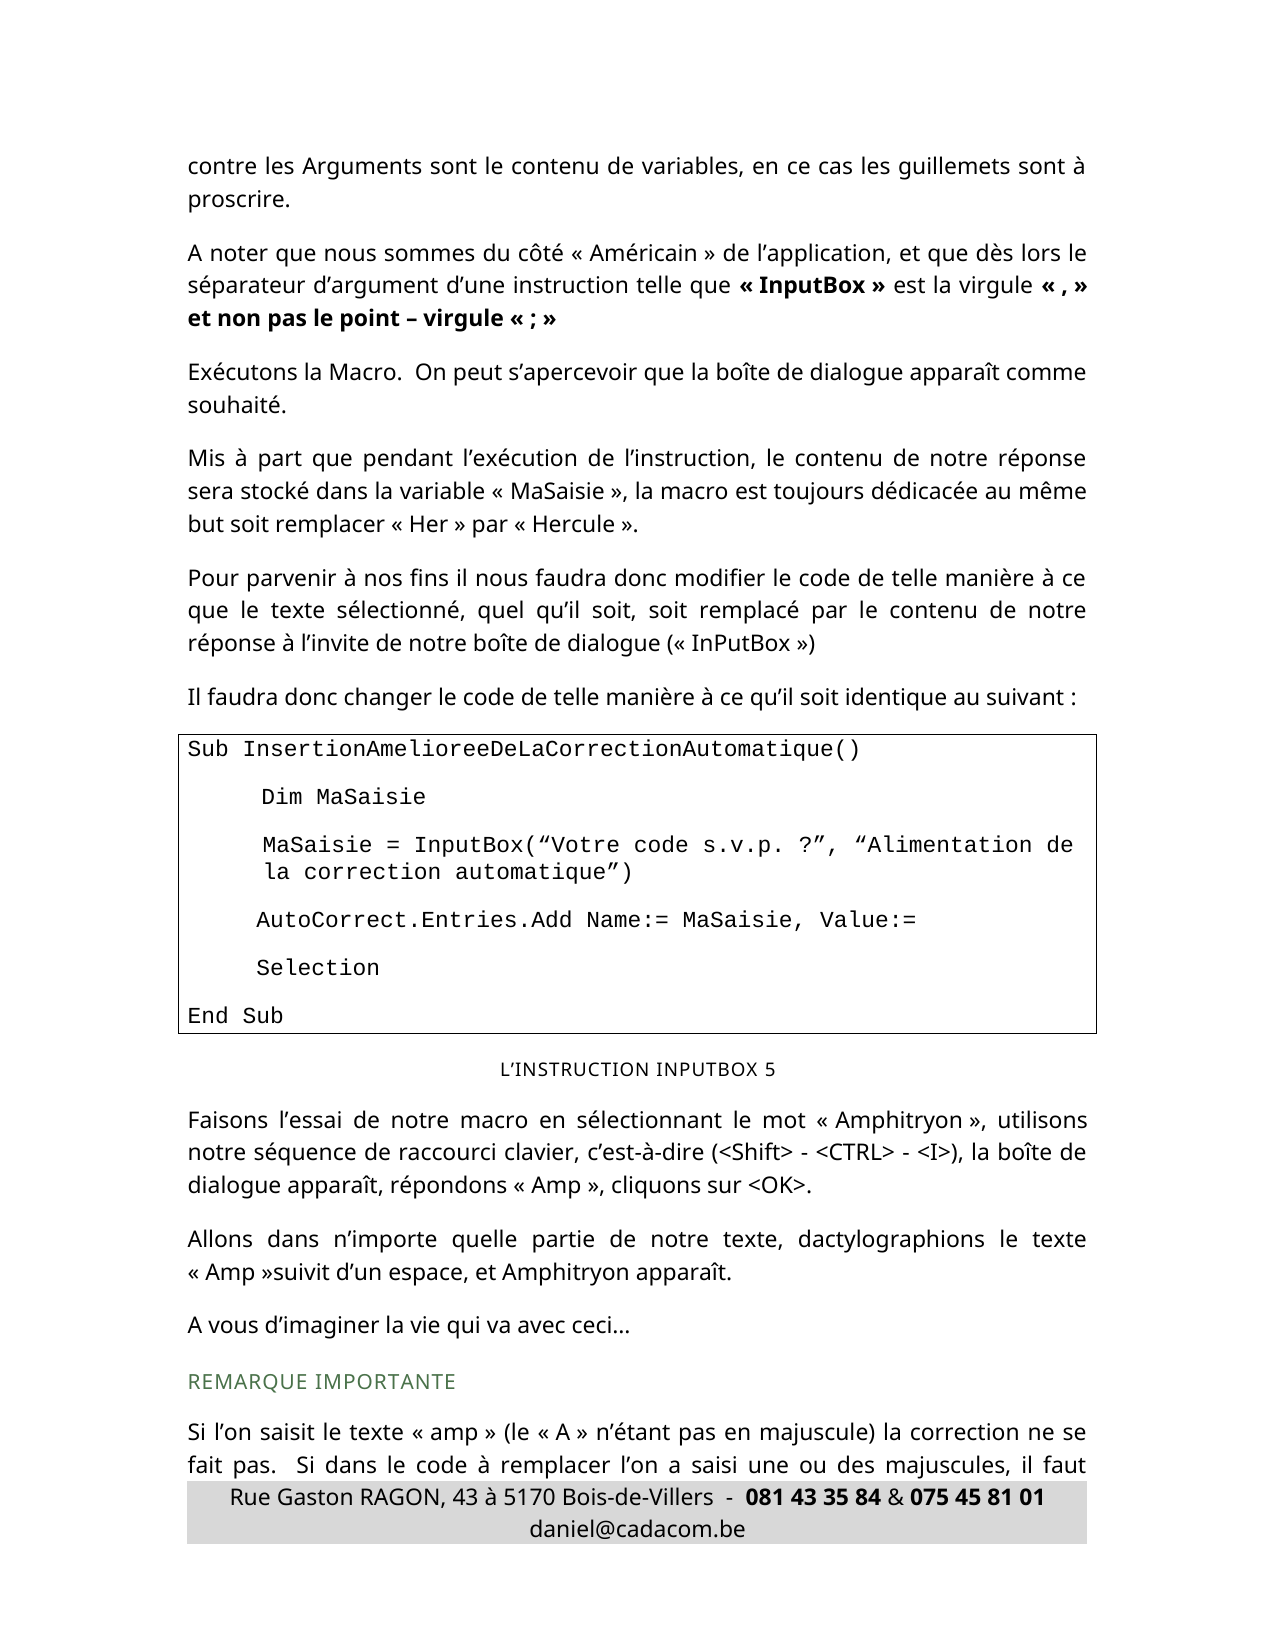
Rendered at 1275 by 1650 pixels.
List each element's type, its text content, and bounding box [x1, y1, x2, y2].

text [187, 150, 1087, 214]
text A noter que nous sommes du côté « Américain » de l’application, et que dès lors le séparateur d’argument d’une instruction telle que « InputBox » est la virgule « , » et non pas – virgule « ; » [187, 236, 1087, 333]
text Mis à part que pendant l’exécution de l’instruction, le contenu de notre réponse sera stocké dans la variable « MaSaisie », la macro est toujours dédicacée au même but soit remplacer « Her » par « Hercule ». [187, 442, 1087, 539]
text MaSaisie = InputBox(“Votre code s.v.p. ?”, “Alimentation de la correction automatique”) [179, 830, 1096, 887]
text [187, 1416, 1087, 1480]
text Exécutons peut s’apercevoir que la boîte de dialogue apparaît comme souhaité. [187, 356, 1087, 420]
subtitle Remarque importante [187, 1367, 1087, 1396]
text Dim MaSaisie [179, 782, 1096, 811]
text Sub InsertionAmelioreeDeLaCorrectionAutomatique() [179, 735, 1096, 763]
text Faisons l’essai de notre macro en sélectionnant le mot « Amphitryon », utilisons notre séquence de raccourci clavier, c’est-à-dire (<Shift> - <CTRL> - <I>), la boîte de dialogue apparaît, répondons « Amp », cliquons sur <OK>. [187, 1103, 1087, 1200]
text AutoCorrect.Entries.Add Name:= MaSaisie, Value:= [179, 906, 1096, 935]
text Il faudra donc changer le code manière à ce qu’il soit identique au suivant : [187, 681, 1087, 712]
text End Sub [179, 1002, 1096, 1033]
text L’Instruction InputBox 5 [187, 1056, 1087, 1081]
text Pour parvenir à nos fins il nous faudra donc modifier le code manière à ce que le texte sélectionné, quel qu’il soit, soit remplacé par le contenu de notre réponse à l’invite de notre boîte de dialogue (« InPutBox ») [187, 561, 1087, 658]
text Selection [179, 954, 1096, 983]
text Allons dans n’importe quelle partie de notre texte, dactylographions le texte « Amp »suivit d’un espace, et Amphitryon apparaît. [187, 1223, 1087, 1287]
text A vous d’imaginer la vie qui va avec ceci… [187, 1309, 1087, 1341]
